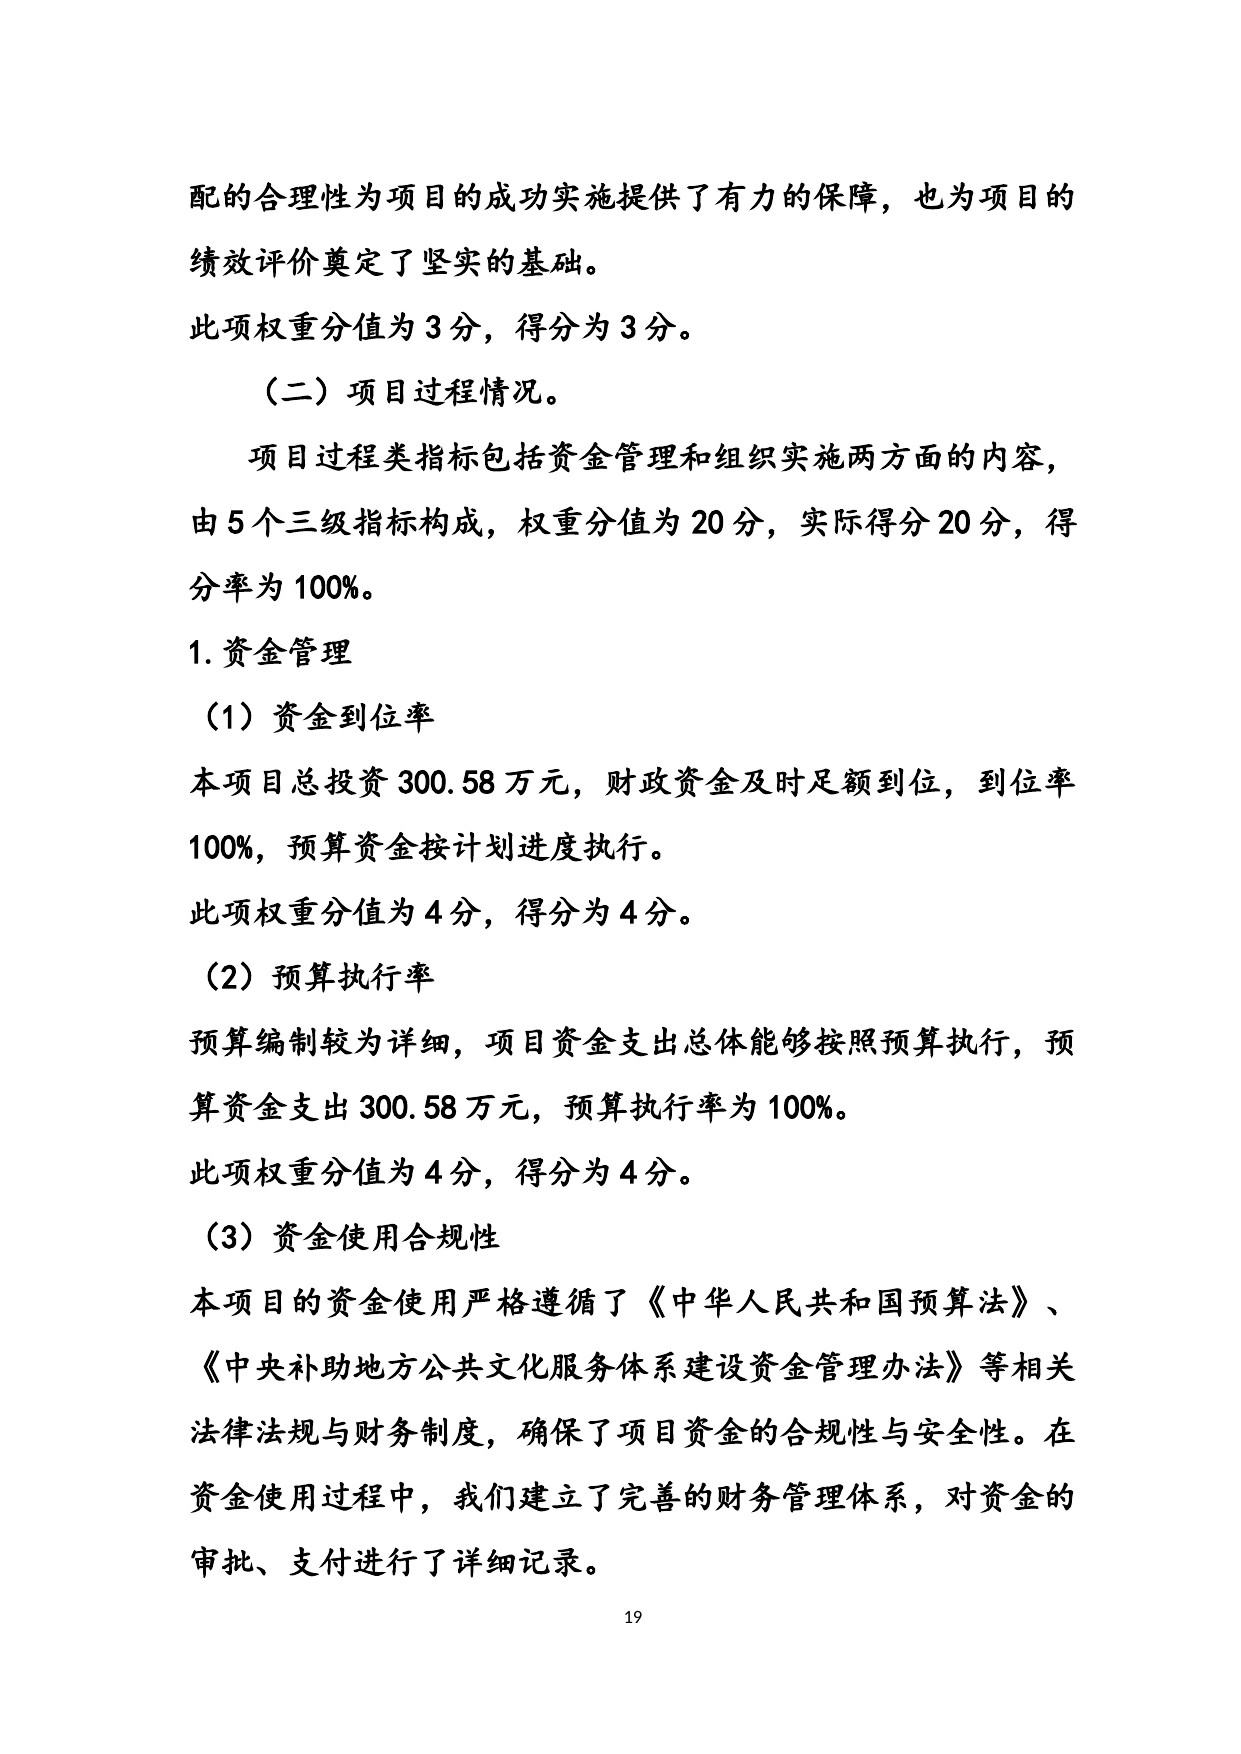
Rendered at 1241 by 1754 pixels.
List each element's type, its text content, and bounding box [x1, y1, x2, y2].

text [187, 422, 1078, 1592]
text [187, 162, 1078, 357]
text （二）项目过程情况。 [187, 357, 1078, 422]
